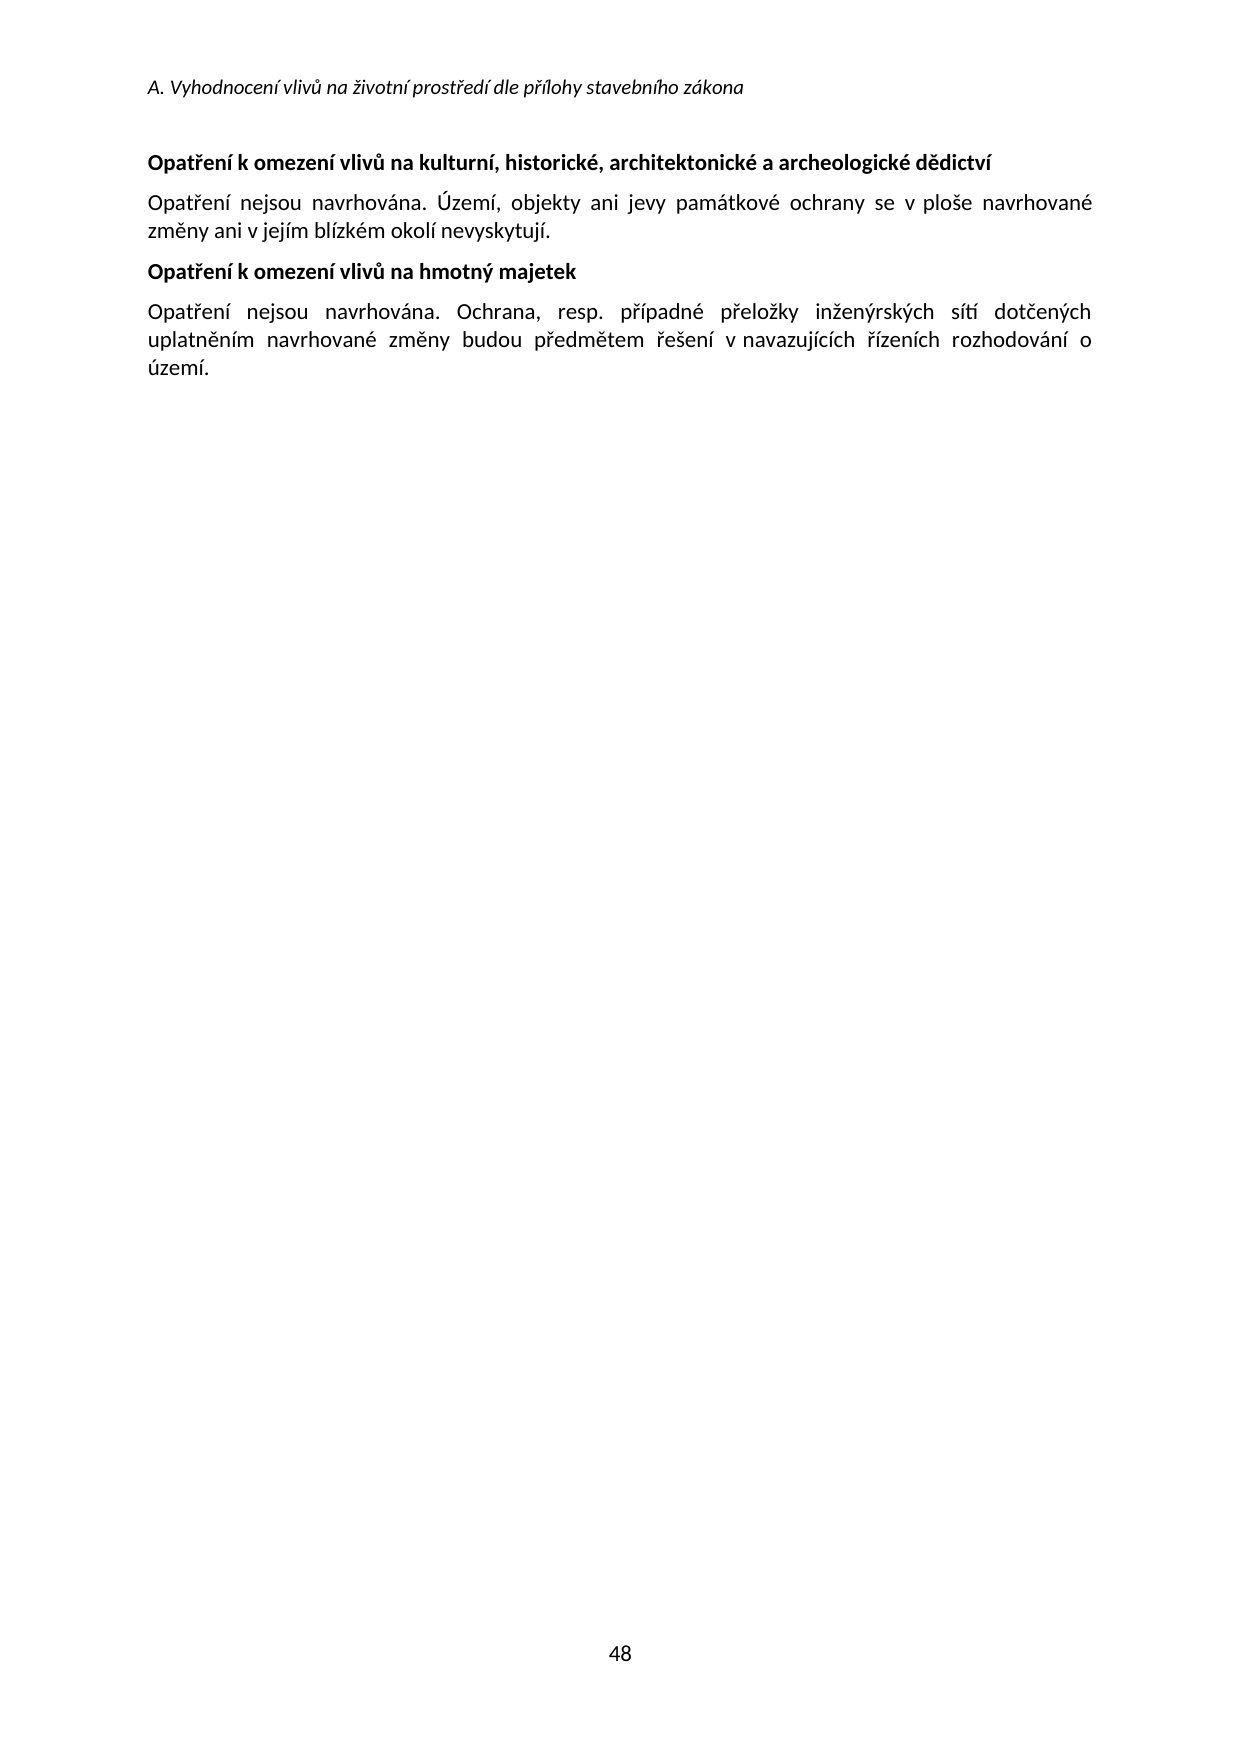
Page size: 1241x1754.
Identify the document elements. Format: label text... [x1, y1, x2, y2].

text Opatření k omezení vlivů na kulturní, historické, architektonické a archeologické dědictví [148, 148, 1092, 176]
text Opatření nejsou navrhována. Území, objekty ani jevy památkové ochrany se v ploše navrhované změny ani v jejím blízkém okolí nevyskytují. [148, 188, 1092, 244]
text Opatření nejsou navrhována. Ochrana, resp. případné přeložky inženýrských sítí dotčených uplatněním navrhované změny budou předmětem řešení v navazujících řízeních rozhodování o území. [148, 297, 1092, 381]
text Opatření k omezení vlivů na hmotný majetek [148, 257, 1092, 285]
